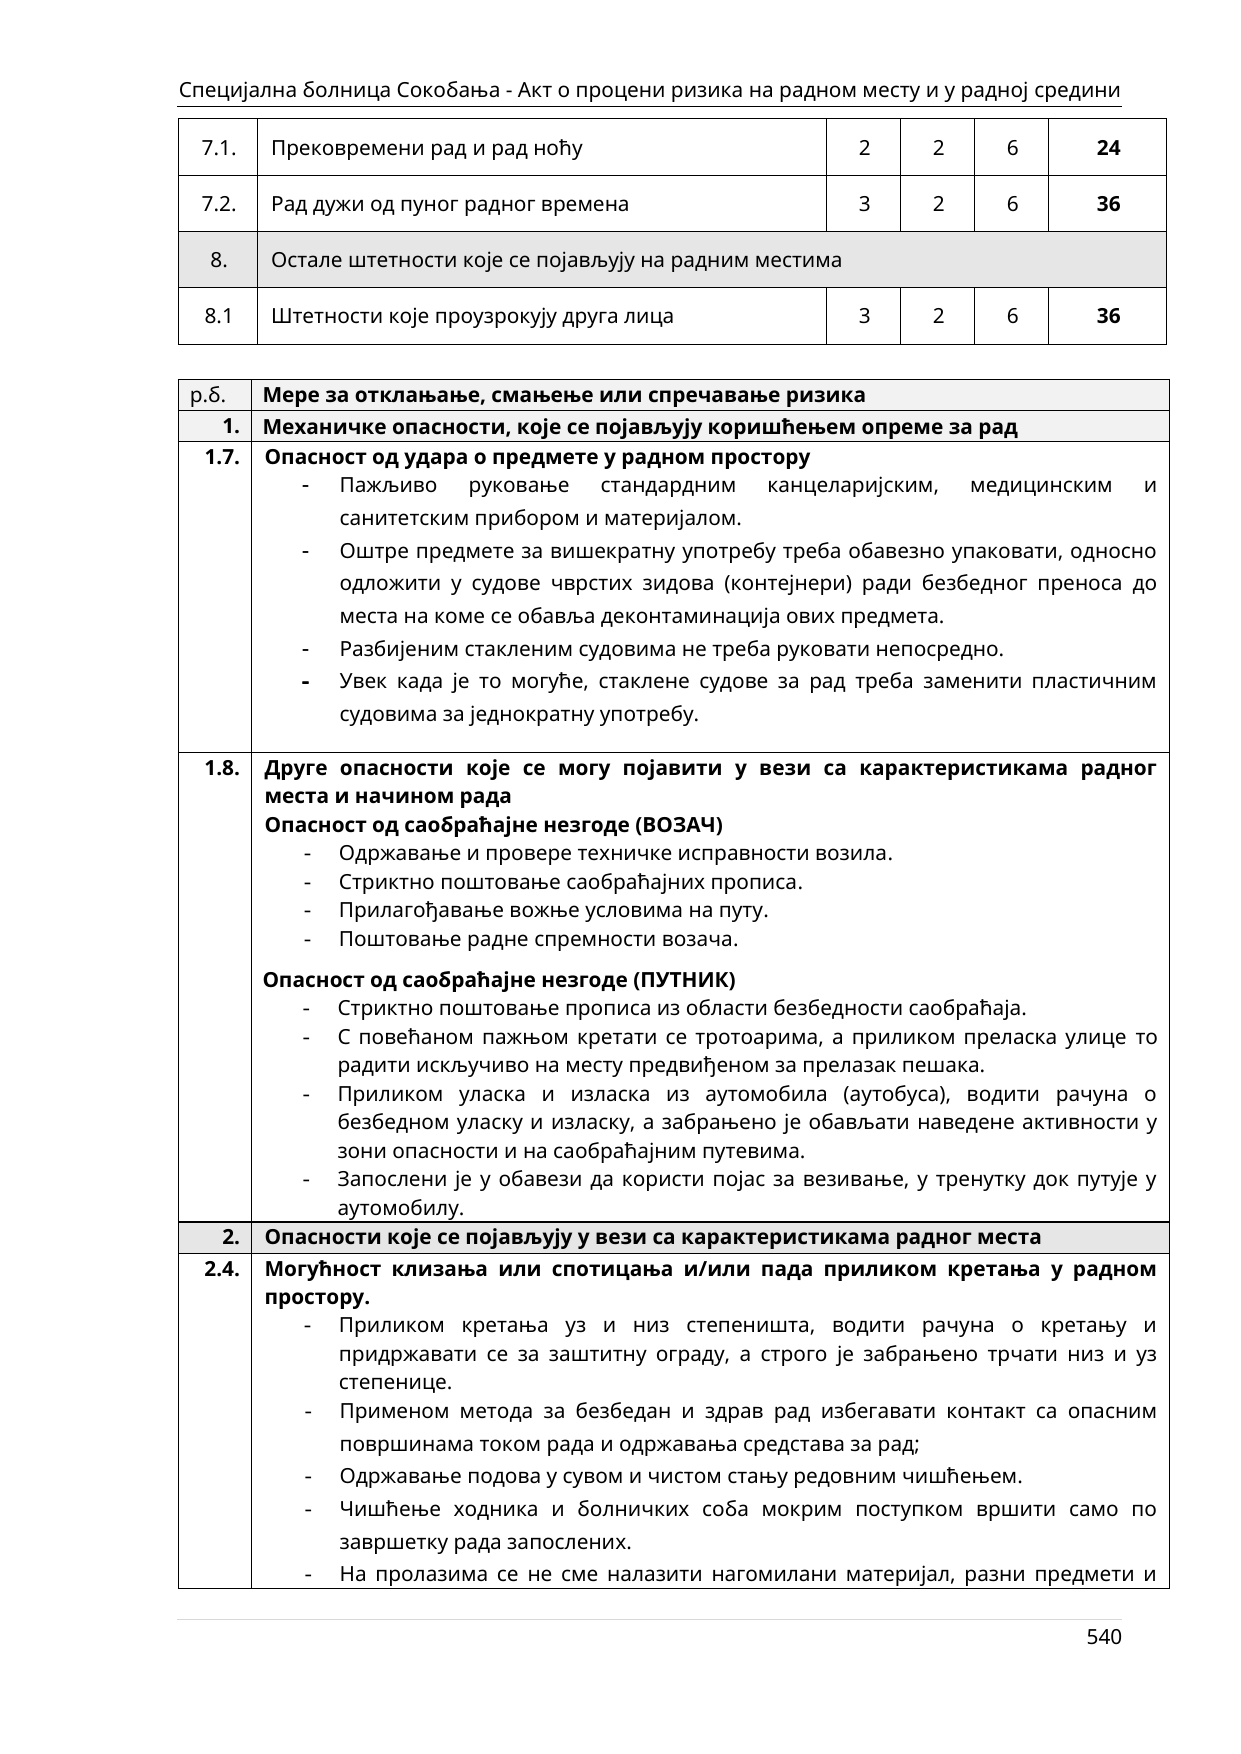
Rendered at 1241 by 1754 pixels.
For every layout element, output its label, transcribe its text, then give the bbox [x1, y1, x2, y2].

table_cell 2 [827, 119, 900, 174]
table_cell 2 [901, 288, 974, 343]
table_cell 2. [179, 1223, 251, 1253]
table_cell Штетности које проузрокују друга лица [258, 288, 826, 343]
table_header р.б. [179, 380, 251, 410]
table_cell 7.1. [179, 119, 257, 174]
table_cell Oпасности које се појављују у вези са карактеристикама радног места [252, 1223, 1169, 1253]
table_cell 24 [1049, 119, 1166, 174]
table_cell Рад дужи од пуног радног времена [258, 176, 826, 231]
table_cell 7.2. [179, 176, 257, 231]
table_cell 36 [1049, 176, 1166, 231]
table_header Мере за отклањање, смањење или спречавање ризика [252, 380, 1169, 410]
table_cell Остале штетности које се појављују на радним местима [258, 232, 1166, 287]
table_cell 1.7. [179, 442, 251, 752]
table_cell 8.1 [179, 288, 257, 343]
table_cell Mеханичке опасности, које се појављују коришћењем опреме за рад [252, 411, 1169, 441]
table_cell 2.4. [179, 1254, 251, 1588]
table_cell 6 [975, 119, 1048, 174]
table_cell Опасност од удара о предмете у радном простору Пажљиво руковање стандардним канцеларијским, медицинским и санитетским прибором и материјалом. Оштре предмете за вишекратну употребу треба обавезно упаковати, односно одложити у судове чврстих зидова (контејнери) ради безбедног преноса до места на коме се обавља деконтаминација ових предмета. Разбијеним стакленим судовима не треба руковати непосредно. Увек када је то могуће, стаклене судове за рад треба заменити пластичним судовима за једнократну употребу. [252, 442, 1169, 752]
table_cell 3 [827, 288, 900, 343]
table_cell 6 [975, 176, 1048, 231]
table_cell 3 [827, 176, 900, 231]
table_cell Друге опасности које се могу појавити у вези са карактеристикама радног места и начином рада Опасност од саобраћајне незгоде (ВОЗАЧ) Одржавање и провере техничке исправности возила. Стриктно поштовање саобраћајних прописа. Прилагођавање вожње условима на путу. Поштовање радне спремности возача. Опасност од саобраћајне незгоде (ПУТНИК) Стриктно поштовање прописа из области безбедности саобраћаја. С повећаном пажњом кретати се тротоарима, а приликом преласка улице то радити искључиво на месту предвиђеном за прелазак пешака. Приликом уласка и изласка из аутомобила (аутобуса), водити рачуна о безбедном уласку и изласку, а забрањено је обављати наведене активности у зони опасности и на саобраћајним путевима. Запослени је у обавези да користи појас за везивање, у тренутку док путује у аутомобилу. [252, 753, 1169, 1221]
table_cell Прековремени рад и рад ноћу [258, 119, 826, 174]
table_cell 2 [901, 176, 974, 231]
table_cell 6 [975, 288, 1048, 343]
table_cell 1.8. [179, 753, 251, 1221]
table_cell 2 [901, 119, 974, 174]
table_cell 1. [179, 411, 251, 441]
table_cell 8. [179, 232, 257, 287]
table_cell 36 [1049, 288, 1166, 343]
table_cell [252, 1254, 1169, 1588]
